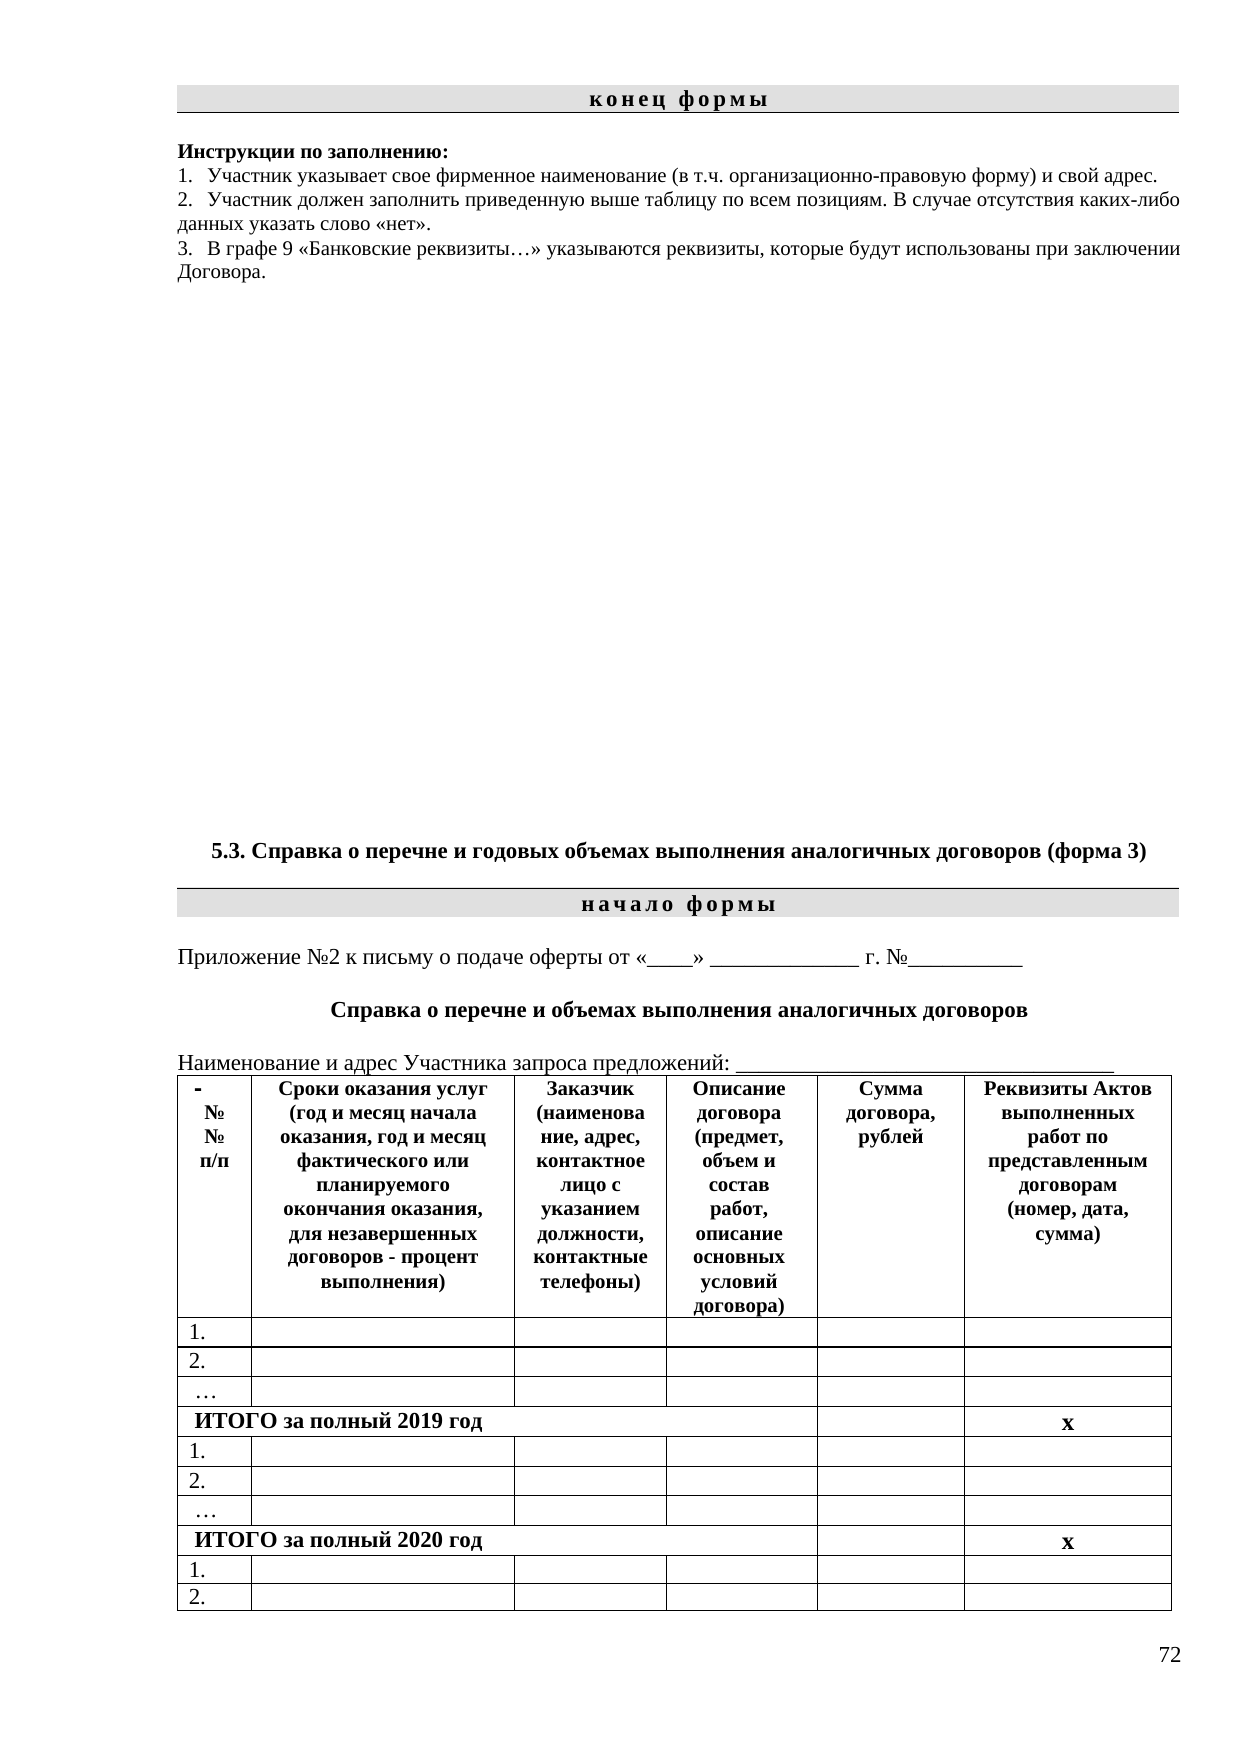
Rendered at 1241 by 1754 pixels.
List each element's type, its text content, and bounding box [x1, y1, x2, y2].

list В графе 9 «Банковские реквизиты…» указываются реквизиты, которые будут использованы при заключении Договора. [177, 235, 1181, 283]
table_cell [667, 1318, 817, 1346]
table_cell … [178, 1377, 251, 1406]
table_cell [515, 1348, 666, 1376]
table_cell ИТОГО за полный 2020 год [178, 1526, 817, 1555]
table_cell [818, 1348, 964, 1376]
table_cell [667, 1348, 817, 1376]
table_cell [818, 1526, 964, 1555]
table_cell [818, 1556, 964, 1582]
table_cell [965, 1467, 1171, 1495]
table_header № № п/п [178, 1076, 251, 1317]
table_cell [965, 1437, 1171, 1466]
table_cell ИТОГО за полный 2019 год [178, 1407, 817, 1436]
table_cell [252, 1377, 514, 1406]
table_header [965, 1076, 1171, 1317]
table_cell х [965, 1526, 1171, 1555]
table_cell [667, 1584, 817, 1610]
table_cell [818, 1584, 964, 1610]
table_cell [667, 1467, 817, 1495]
table_cell [515, 1467, 666, 1495]
table_cell [515, 1377, 666, 1406]
table_cell [667, 1496, 817, 1525]
text Инструкции по заполнению: [177, 139, 1181, 163]
table_cell … [178, 1496, 251, 1525]
table_cell [818, 1467, 964, 1495]
table_cell [252, 1496, 514, 1525]
table_cell 1. [178, 1437, 251, 1466]
table_cell [667, 1437, 817, 1466]
table_cell [818, 1377, 964, 1406]
table_cell [515, 1496, 666, 1525]
table_cell [818, 1437, 964, 1466]
table_cell [252, 1584, 514, 1610]
list Участник должен заполнить приведенную выше таблицу по всем позициям. В случае отсутствия каких-либо данных указать слово «нет». [177, 187, 1181, 235]
text начало формы [177, 889, 1179, 917]
text 5.3. Справка о перечне и годовых объемах выполнения аналогичных договоров (форма 3) [177, 837, 1181, 863]
text Наименование и адрес Участника запроса предложений: _________________________________ [177, 1049, 1181, 1075]
table_cell [252, 1437, 514, 1466]
table_cell 1. [178, 1318, 251, 1346]
table_cell 2. [178, 1467, 251, 1495]
table_cell [965, 1348, 1171, 1376]
table_cell [965, 1584, 1171, 1610]
table_cell [252, 1467, 514, 1495]
table_cell х [965, 1407, 1171, 1436]
table_cell [965, 1556, 1171, 1582]
table_cell 1. [178, 1556, 251, 1582]
table_cell [818, 1318, 964, 1346]
table_cell [818, 1496, 964, 1525]
table_cell [252, 1318, 514, 1346]
table_cell [818, 1407, 964, 1436]
table_cell [515, 1556, 666, 1582]
table_header Сумма договора, рублей [818, 1076, 964, 1317]
table_cell [515, 1437, 666, 1466]
table_cell [667, 1556, 817, 1582]
table_cell 2. [178, 1348, 251, 1376]
table_cell [965, 1496, 1171, 1525]
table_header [515, 1076, 666, 1317]
table_cell [252, 1556, 514, 1582]
table_cell [252, 1348, 514, 1376]
table_cell [965, 1318, 1171, 1346]
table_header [667, 1076, 817, 1317]
table_cell [667, 1377, 817, 1406]
text Справка о перечне и объемах выполнения аналогичных договоров [177, 996, 1181, 1022]
table_cell [515, 1318, 666, 1346]
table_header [252, 1076, 514, 1317]
table_cell 2. [178, 1584, 251, 1610]
table_cell [965, 1377, 1171, 1406]
text конец формы [177, 85, 1179, 112]
list Участник указывает свое фирменное наименование (в т.ч. организационно-правовую форму) и свой адрес. [177, 163, 1181, 187]
text Приложение №2 к письму о подаче оферты от «____» _____________ г. №__________ [177, 943, 1181, 969]
table_cell [515, 1584, 666, 1610]
